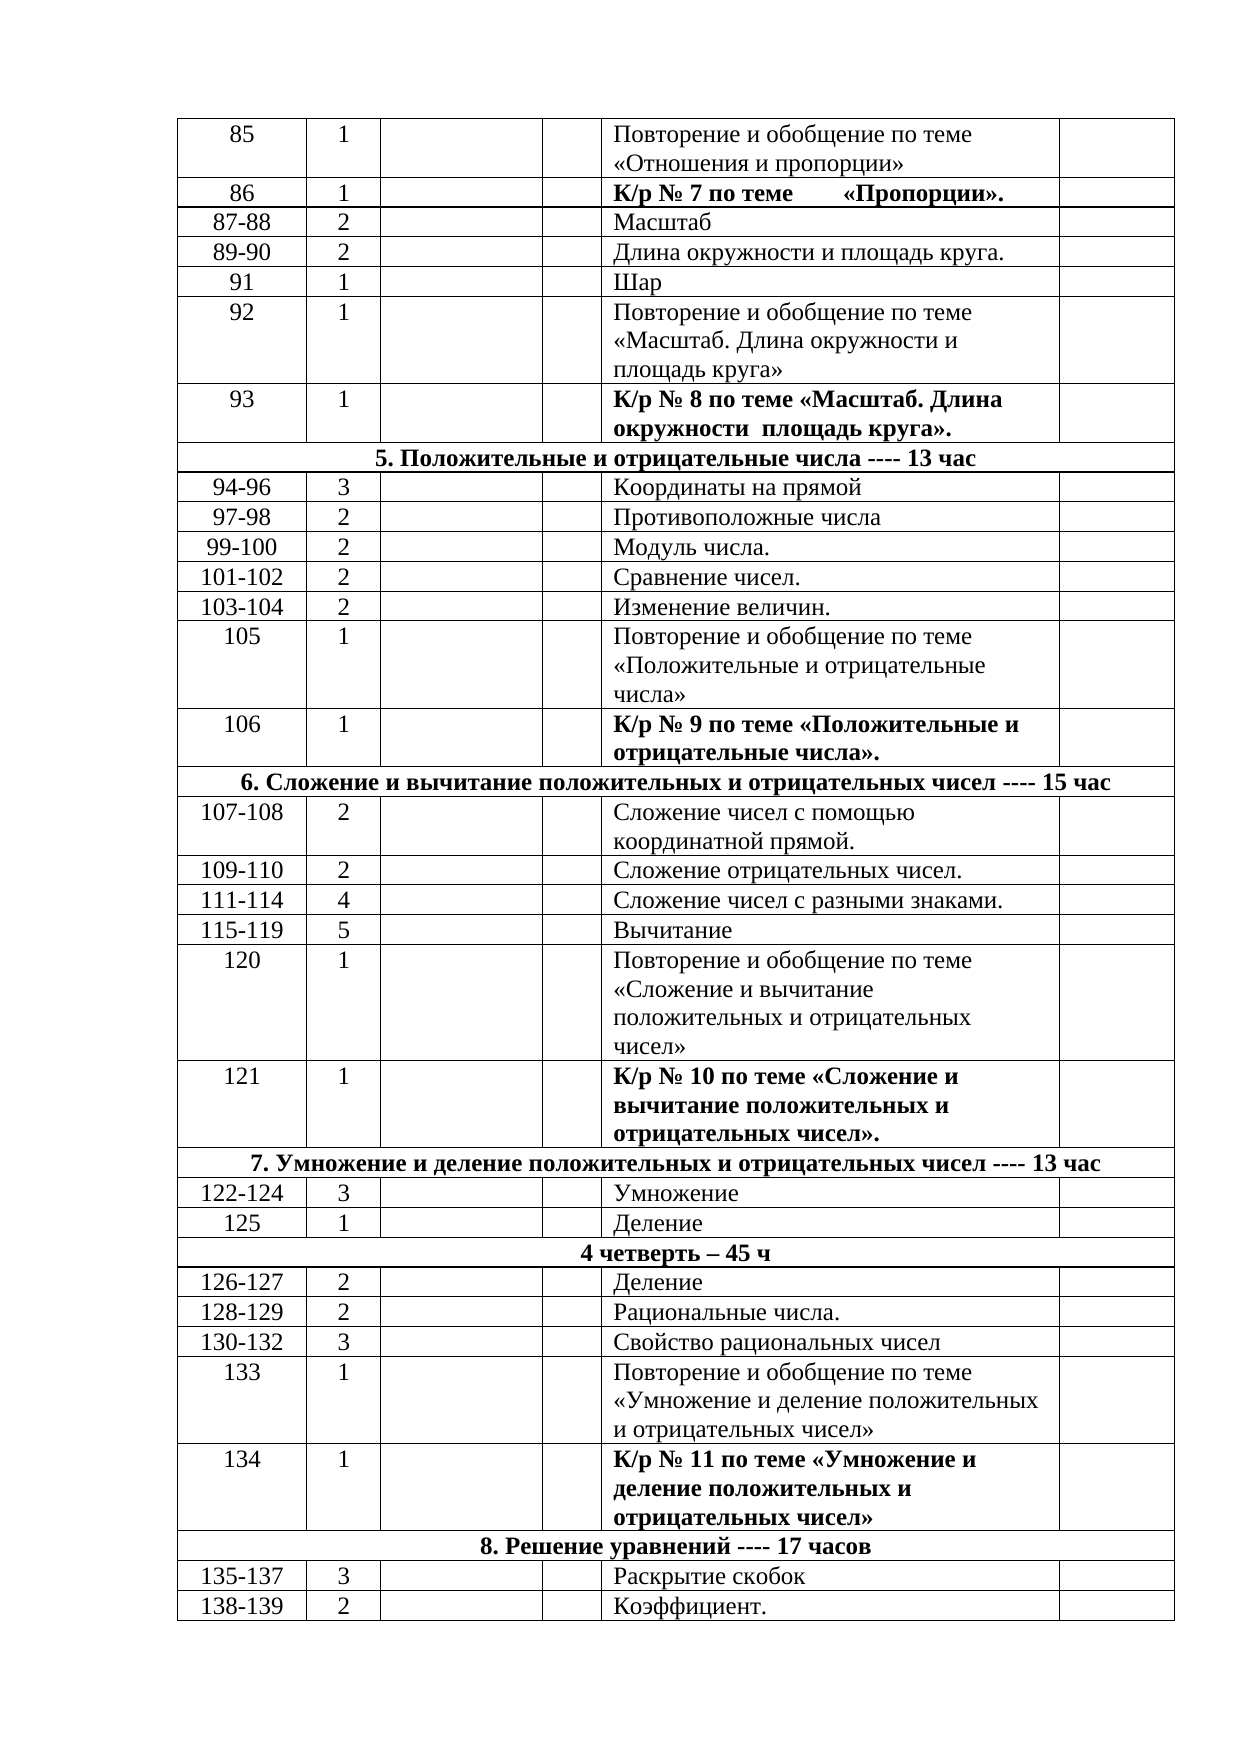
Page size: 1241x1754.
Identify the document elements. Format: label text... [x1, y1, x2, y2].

table_cell Сложение чисел с помощью координатной прямой. [602, 797, 1059, 854]
table_cell [381, 856, 542, 884]
table_cell 111-114 [178, 885, 306, 914]
table_cell [543, 208, 601, 236]
table_cell [543, 856, 601, 884]
table_cell 4 четверть – 45 ч [178, 1238, 1174, 1266]
table_cell К/р № 8 по теме «Масштаб. Длина окружности площадь круга». [602, 384, 1059, 442]
table_cell 107-108 [178, 797, 306, 854]
table_cell [1060, 1591, 1174, 1620]
table_cell 2 [307, 1591, 380, 1620]
table_cell Деление [602, 1268, 1059, 1296]
table_cell [381, 562, 542, 591]
table_cell [381, 945, 542, 1060]
table_cell 1 [307, 945, 380, 1060]
table_cell 3 [307, 1327, 380, 1356]
table_cell [381, 178, 542, 206]
table_cell 85 [178, 119, 306, 177]
table_cell [543, 709, 601, 766]
table_cell [1060, 562, 1174, 591]
table_cell [1060, 797, 1174, 854]
table_cell 2 [307, 856, 380, 884]
table_cell 1 [307, 1357, 380, 1443]
table_cell [1060, 473, 1174, 501]
table_cell 122-124 [178, 1178, 306, 1207]
table_cell [1060, 384, 1174, 442]
table_cell Рациональные числа. [602, 1297, 1059, 1326]
table_cell 1 [307, 297, 380, 383]
table_cell [381, 1561, 542, 1590]
table_cell 93 [178, 384, 306, 442]
table_cell 1 [307, 1061, 380, 1147]
table_cell Сравнение чисел. [602, 562, 1059, 591]
table_cell [1060, 945, 1174, 1060]
table_cell [1060, 178, 1174, 206]
table_cell 103-104 [178, 592, 306, 620]
table_cell 1 [307, 119, 380, 177]
table_cell 5. Положительные и отрицательные числа ---- 13 час [178, 443, 1174, 471]
table_cell 87-88 [178, 208, 306, 236]
table_cell [1060, 267, 1174, 296]
table_cell [543, 1444, 601, 1530]
table_cell [1060, 1208, 1174, 1237]
table_cell [381, 532, 542, 561]
table_cell 101-102 [178, 562, 306, 591]
table_cell 8. Решение уравнений ---- 17 часов [178, 1531, 1174, 1560]
table_cell [381, 119, 542, 177]
table_cell [543, 473, 601, 501]
table_cell [1060, 297, 1174, 383]
table_cell 2 [307, 797, 380, 854]
table_cell Шар [602, 267, 1059, 296]
table_cell [1060, 1444, 1174, 1530]
table_cell [381, 1268, 542, 1296]
table_cell 2 [307, 1268, 380, 1296]
table_cell [381, 1357, 542, 1443]
table_cell Противоположные числа [602, 502, 1059, 531]
table_cell [1060, 621, 1174, 708]
table_cell Деление [602, 1208, 1059, 1237]
table_cell [543, 384, 601, 442]
table_cell [381, 297, 542, 383]
table_cell [543, 1297, 601, 1326]
table_cell [543, 119, 601, 177]
table_cell [1060, 119, 1174, 177]
table_cell [543, 502, 601, 531]
table_cell 2 [307, 1297, 380, 1326]
table_cell [381, 797, 542, 854]
table_cell 91 [178, 267, 306, 296]
table_cell [1060, 1178, 1174, 1207]
table_cell [543, 1561, 601, 1590]
table_cell Повторение и обобщение по теме «Отношения и пропорции» [602, 119, 1059, 177]
table_cell Умножение [602, 1178, 1059, 1207]
table_cell К/р № 10 по теме «Сложение и вычитание положительных и отрицательных чисел». [602, 1061, 1059, 1147]
table_cell [543, 1061, 601, 1147]
table_cell Координаты на прямой [602, 473, 1059, 501]
table_cell 126-127 [178, 1268, 306, 1296]
table_cell 133 [178, 1357, 306, 1443]
table_cell 2 [307, 502, 380, 531]
table_cell [543, 178, 601, 206]
table_cell [381, 1297, 542, 1326]
table_cell [543, 1268, 601, 1296]
table_cell Сложение чисел с разными знаками. [602, 885, 1059, 914]
table_cell [1060, 1327, 1174, 1356]
table_cell 120 [178, 945, 306, 1060]
table_cell [1060, 1357, 1174, 1443]
table_cell [1060, 532, 1174, 561]
table_cell 1 [307, 1444, 380, 1530]
table_cell 125 [178, 1208, 306, 1237]
table_cell 89-90 [178, 237, 306, 266]
table_cell [381, 237, 542, 266]
table_cell Модуль числа. [602, 532, 1059, 561]
table_cell 5 [307, 915, 380, 944]
table_cell 94-96 [178, 473, 306, 501]
table_cell Сложение отрицательных чисел. [602, 856, 1059, 884]
table_cell 99-100 [178, 532, 306, 561]
table_cell Изменение величин. [602, 592, 1059, 620]
table_cell 2 [307, 532, 380, 561]
table_cell Повторение и обобщение по теме «Положительные и отрицательные числа» [602, 621, 1059, 708]
table_cell [543, 267, 601, 296]
table_cell [381, 915, 542, 944]
table_cell Коэффициент. [602, 1591, 1059, 1620]
table_cell [1060, 1061, 1174, 1147]
table_cell Повторение и обобщение по теме «Сложение и вычитание положительных и отрицательных чисел» [602, 945, 1059, 1060]
table_cell 106 [178, 709, 306, 766]
table_cell 135-137 [178, 1561, 306, 1590]
table_cell [543, 1178, 601, 1207]
table_cell [543, 237, 601, 266]
table_cell [543, 1208, 601, 1237]
table_cell [381, 1444, 542, 1530]
table_cell [543, 1327, 601, 1356]
table_cell 1 [307, 709, 380, 766]
table_cell [1060, 237, 1174, 266]
table_cell [381, 1061, 542, 1147]
table_cell [543, 562, 601, 591]
table_cell [543, 885, 601, 914]
table_cell 4 [307, 885, 380, 914]
table_cell [381, 1327, 542, 1356]
table_cell 2 [307, 562, 380, 591]
table_cell [543, 945, 601, 1060]
table_cell 134 [178, 1444, 306, 1530]
table_cell К/р № 7 по теме «Пропорции». [602, 178, 1059, 206]
table_cell 97-98 [178, 502, 306, 531]
table_cell Повторение и обобщение по теме «Умножение и деление положительных и отрицательных чисел» [602, 1357, 1059, 1443]
table_cell [1060, 856, 1174, 884]
table_cell [381, 592, 542, 620]
table_cell Повторение и обобщение по теме «Масштаб. Длина окружности и площадь круга» [602, 297, 1059, 383]
table_cell [381, 208, 542, 236]
table_cell Вычитание [602, 915, 1059, 944]
table_cell Масштаб [602, 208, 1059, 236]
table_cell 1 [307, 1208, 380, 1237]
table_cell 92 [178, 297, 306, 383]
table_cell [543, 297, 601, 383]
table_cell [543, 592, 601, 620]
table_cell [1060, 915, 1174, 944]
table_cell [543, 797, 601, 854]
table_cell 3 [307, 473, 380, 501]
table_cell 3 [307, 1561, 380, 1590]
table_cell 105 [178, 621, 306, 708]
table_cell Раскрытие скобок [602, 1561, 1059, 1590]
table_cell 1 [307, 384, 380, 442]
table_cell 115-119 [178, 915, 306, 944]
table_cell 2 [307, 592, 380, 620]
table_cell [543, 1357, 601, 1443]
table_cell Длина окружности и площадь круга. [602, 237, 1059, 266]
table_cell 1 [307, 621, 380, 708]
table_cell 86 [178, 178, 306, 206]
table_cell [543, 621, 601, 708]
table_cell 2 [307, 237, 380, 266]
table_cell [381, 1591, 542, 1620]
table_cell [1060, 709, 1174, 766]
table_cell К/р № 11 по теме «Умножение и деление положительных и отрицательных чисел» [602, 1444, 1059, 1530]
table_cell [1060, 1561, 1174, 1590]
table_cell [381, 473, 542, 501]
table_cell [381, 1208, 542, 1237]
table_cell [1060, 208, 1174, 236]
table_cell [381, 267, 542, 296]
table_cell 138-139 [178, 1591, 306, 1620]
table_cell [381, 621, 542, 708]
table_cell К/р № 9 по теме «Положительные и отрицательные числа». [602, 709, 1059, 766]
table_cell 121 [178, 1061, 306, 1147]
table_cell 1 [307, 267, 380, 296]
table_cell Свойство рациональных чисел [602, 1327, 1059, 1356]
table_cell [381, 502, 542, 531]
table_cell [381, 384, 542, 442]
table_cell 1 [307, 178, 380, 206]
table_cell [1060, 592, 1174, 620]
table_cell [543, 1591, 601, 1620]
table_cell [381, 1178, 542, 1207]
table_cell 7. Умножение и деление положительных и отрицательных чисел ---- 13 час [178, 1148, 1174, 1177]
table_cell [1060, 502, 1174, 531]
table_cell [1060, 885, 1174, 914]
table_cell [381, 885, 542, 914]
table_cell 6. Сложение и вычитание положительных и отрицательных чисел ---- 15 час [178, 767, 1174, 796]
table_cell 2 [307, 208, 380, 236]
table_cell 109-110 [178, 856, 306, 884]
table_cell [1060, 1297, 1174, 1326]
table_cell 3 [307, 1178, 380, 1207]
table_cell 128-129 [178, 1297, 306, 1326]
table_cell [381, 709, 542, 766]
table_cell [543, 915, 601, 944]
table_cell [1060, 1268, 1174, 1296]
table_cell 130-132 [178, 1327, 306, 1356]
table_cell [543, 532, 601, 561]
